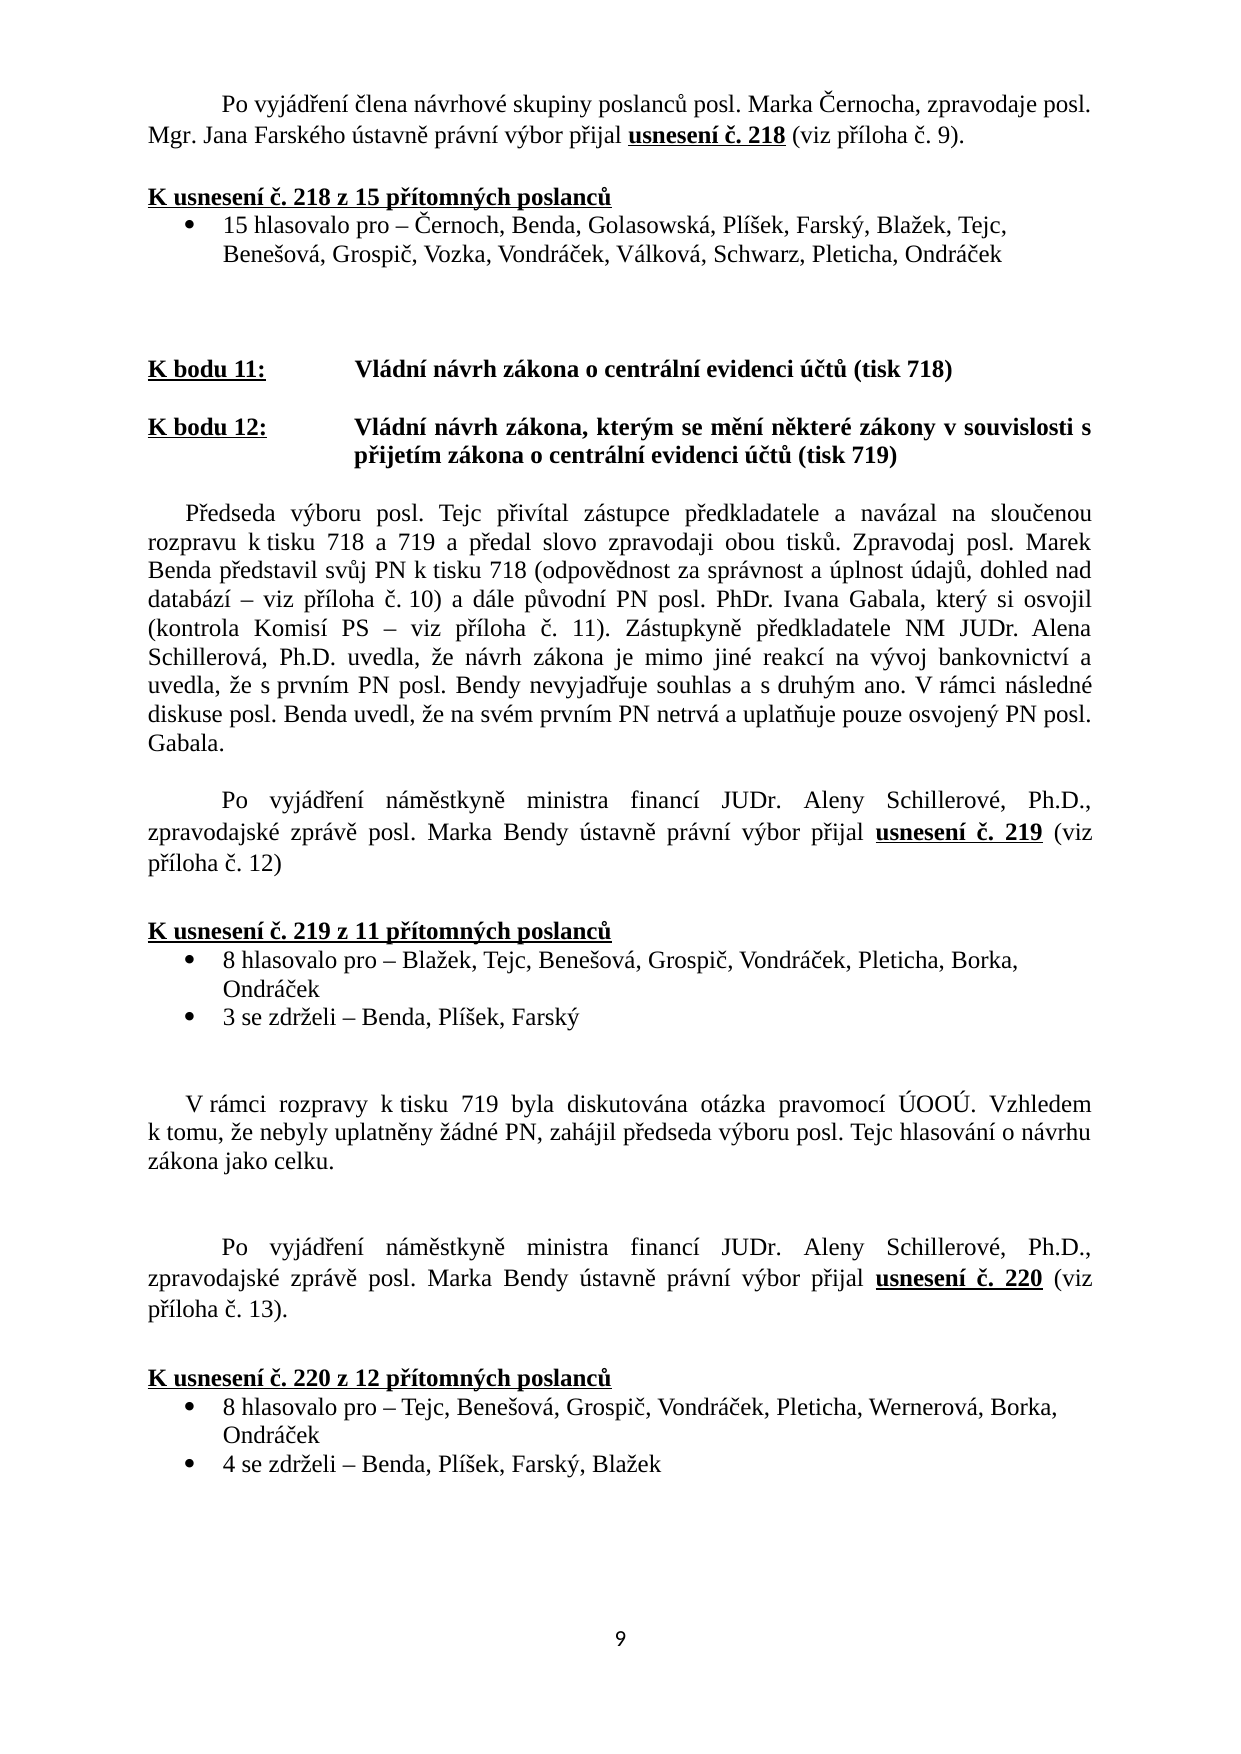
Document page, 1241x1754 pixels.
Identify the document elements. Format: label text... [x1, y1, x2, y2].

text Po vyjádření náměstkyně ministra financí JUDr. Aleny Schillerové, Ph.D., zpravodajské zprávě posl. Marka Bendy ústavně právní výbor přijal usnesení č. 220 (viz příloha č. 13). [148, 1232, 1093, 1323]
list K bodu 12: Vládní návrh zákona, kterým se mění některé zákony v souvislosti s přijetím zákona o centrální evidenci účtů (tisk 719) [148, 412, 1093, 469]
text K usnesení č. 219 z 11 přítomných poslanců [148, 916, 1093, 945]
list V rámci rozpravy k tisku 719 byla diskutována otázka pravomocí ÚOOÚ. Vzhledem k tomu, že nebyly uplatněny žádné PN, zahájil předseda výboru posl. Tejc hlasování o návrhu zákona jako celku. [148, 1089, 1093, 1175]
list 8 hlasovalo pro – Blažek, Tejc, Benešová, Grospič, Vondráček, Pleticha, Borka, Ondráček [185, 945, 1093, 1002]
list K bodu 11: Vládní návrh zákona o centrální evidenci účtů (tisk 718) [148, 354, 1093, 383]
list 8 hlasovalo pro – Tejc, Benešová, Grospič, Vondráček, Pleticha, Wernerová, Borka, Ondráček [185, 1392, 1093, 1449]
text Po vyjádření náměstkyně ministra financí JUDr. Aleny Schillerové, Ph.D., zpravodajské zprávě posl. Marka Bendy ústavně právní výbor přijal usnesení č. 219 (viz příloha č. 12) [148, 786, 1093, 876]
list 3 se zdrželi – Benda, Plíšek, Farský [185, 1002, 1093, 1031]
text Po vyjádření člena návrhové skupiny poslanců posl. Marka Černocha, zpravodaje posl. Mgr. Jana Farského ústavně právní výbor přijal usnesení č. 218 (viz příloha č. 9). [148, 89, 1093, 148]
list Předseda výboru posl. Tejc přivítal zástupce předkladatele a navázal na sloučenou rozpravu k tisku 718 a 719 a předal slovo zpravodaji obou tisků. Zpravodaj posl. Marek Benda představil svůj PN k tisku 718 (odpovědnost za správnost a úplnost údajů, dohled nad databází – viz příloha č. 10) a dále původní PN posl. PhDr. Ivana Gabala, který si osvojil (kontrola Komisí PS – viz příloha č. 11). Zástupkyně předkladatele NM JUDr. Alena Schillerová, Ph.D. uvedla, že návrh zákona je mimo jiné reakcí na vývoj bankovnictví a uvedla, že s prvním PN posl. Bendy nevyjadřuje souhlas a s druhým ano. V rámci následné diskuse posl. Benda uvedl, že na svém prvním PN netrvá a uplatňuje pouze osvojený PN posl. Gabala. [148, 498, 1093, 757]
list 4 se zdrželi – Benda, Plíšek, Farský, Blažek [185, 1449, 1093, 1478]
text K usnesení č. 218 z 15 přítomných poslanců [148, 182, 1093, 211]
text K usnesení č. 220 z 12 přítomných poslanců [148, 1363, 1093, 1392]
list 15 hlasovalo pro – Černoch, Benda, Golasowská, Plíšek, Farský, Blažek, Tejc, Benešová, Grospič, Vozka, Vondráček, Válková, Schwarz, Pleticha, Ondráček [185, 211, 1093, 268]
